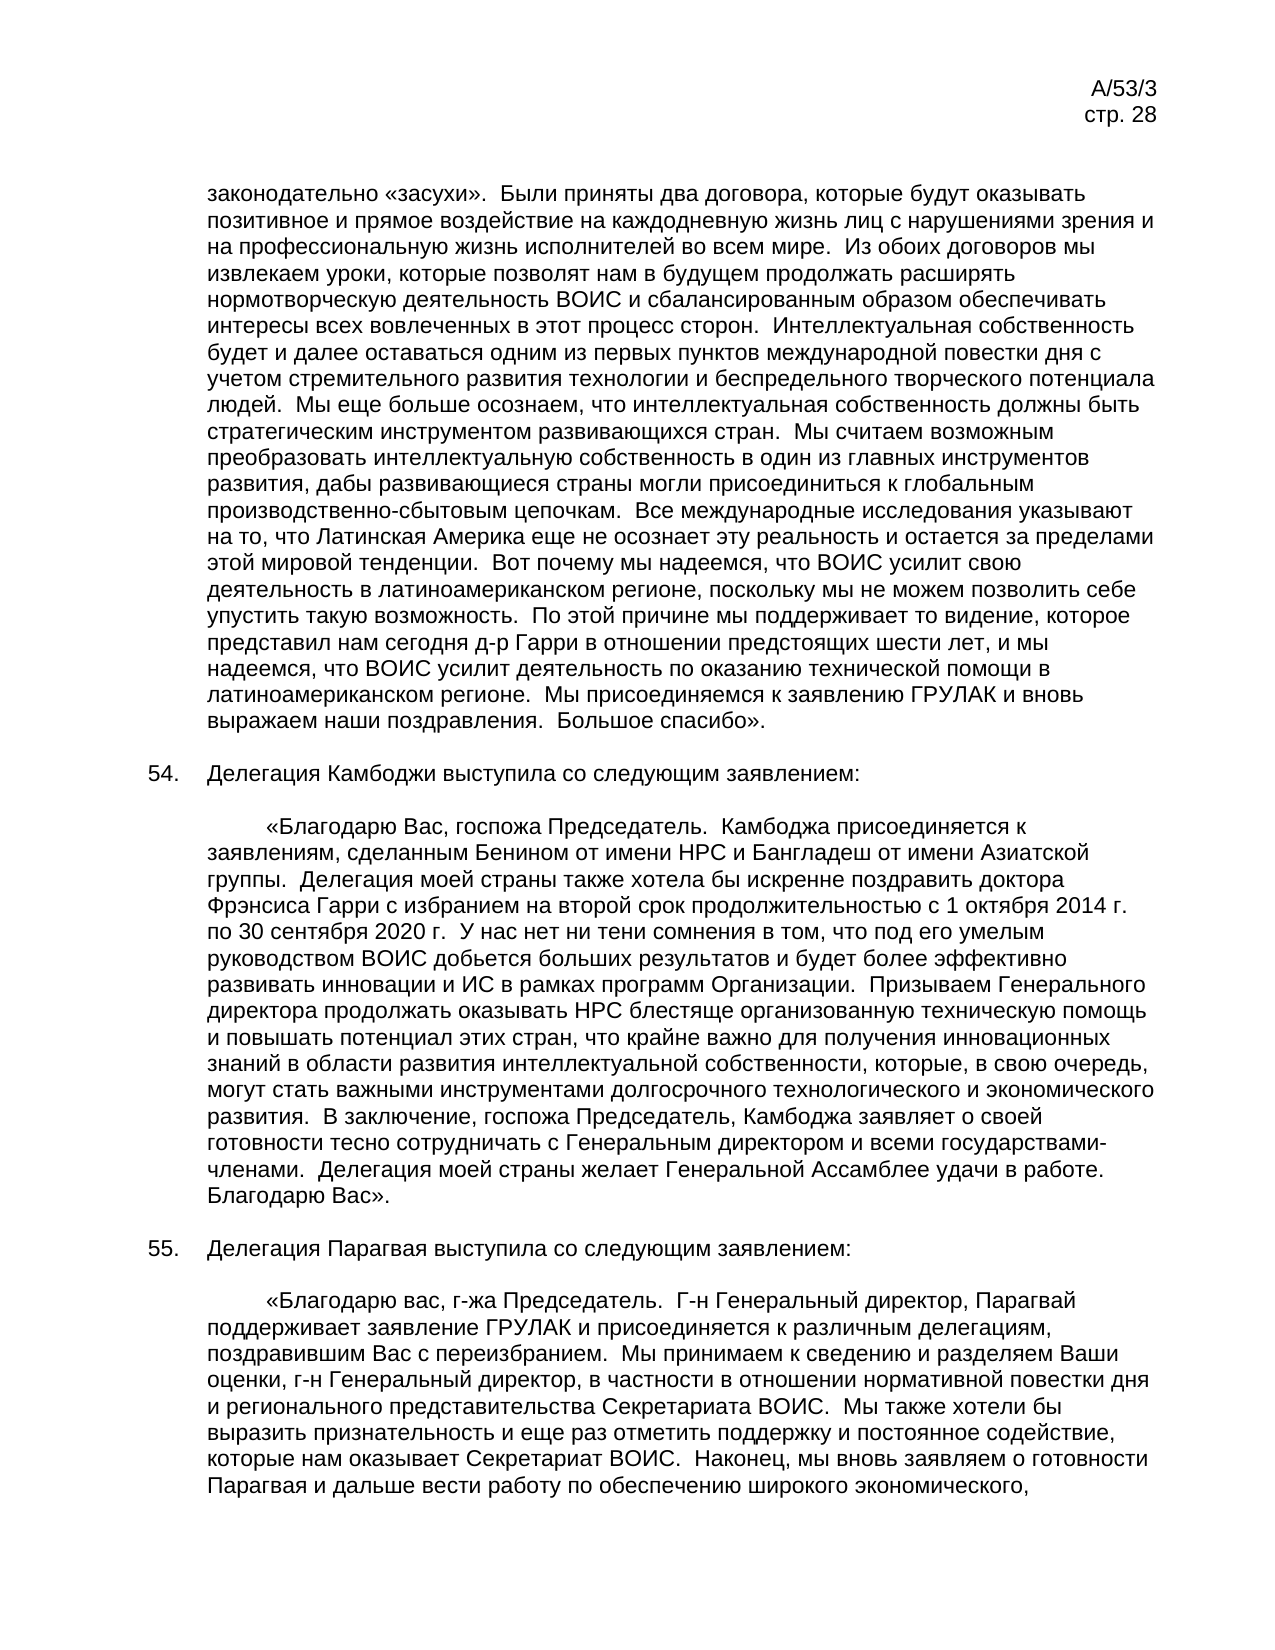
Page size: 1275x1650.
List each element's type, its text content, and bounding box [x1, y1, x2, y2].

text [207, 1287, 1157, 1498]
text 55. Делегация Парагвая выступила со следующим заявлением: [148, 1234, 1157, 1261]
text 54. Делегация Камбоджи выступила со следующим заявлением: [148, 760, 1157, 787]
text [207, 180, 1157, 734]
text «Благодарю Вас, госпожа Председатель. Камбоджа присоединяется к заявлениям, сделанным Бенином от имени НРС и Бангладеш от имени Азиатской группы. Делегация моей страны также хотела бы искренне поздравить доктора Фрэнсиса Гарри с избранием на второй срок продолжительностью с 1 октября 2014 г. по 30 сентября 2020 г. У нас нет ни тени сомнения в том, что под его умелым руководством ВОИС добьется больших результатов и будет более эффективно развивать инновации и ИС в рамках программ Организации. Призываем Генерального директора продолжать оказывать НРС блестяще организованную техническую помощь и повышать потенциал этих стран, что крайне важно для получения инновационных знаний в области развития интеллектуальной собственности, которые, в свою очередь, могут стать важными инструментами долгосрочного технологического и экономического развития. В заключение, госпожа Председатель, Камбоджа заявляет о своей готовности тесно сотрудничать с Генеральным директором и всеми государствами-членами. Делегация моей страны желает Генеральной Ассамблее удачи в работе. Благодарю Вас». [207, 813, 1157, 1208]
